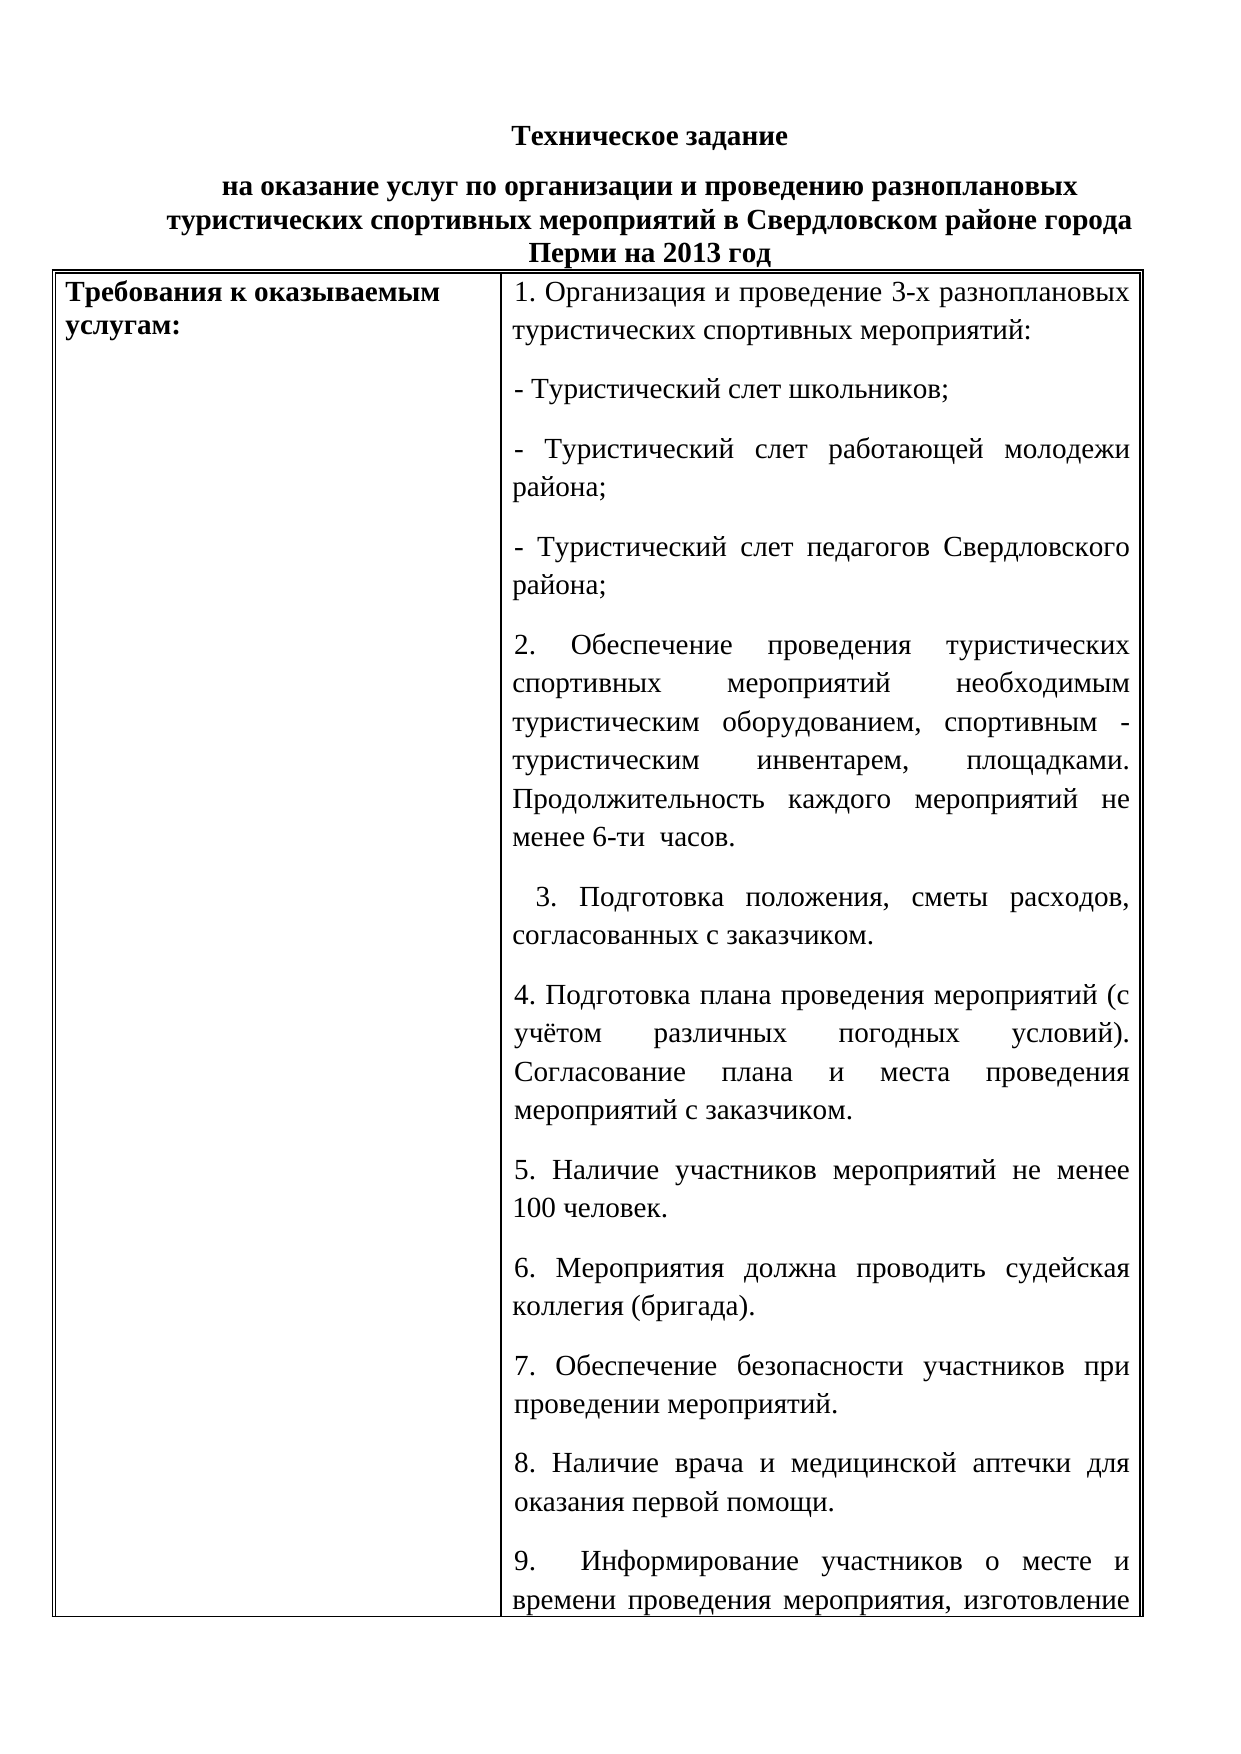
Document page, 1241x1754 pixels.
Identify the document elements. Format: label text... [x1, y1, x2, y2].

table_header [56, 274, 500, 1616]
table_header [502, 274, 1139, 1616]
text Техническое задание [148, 118, 1152, 152]
text на оказание услуг по организации и проведению разноплановых туристических спортивных мероприятий в Свердловском районе города Перми на 2013 год [148, 168, 1152, 269]
